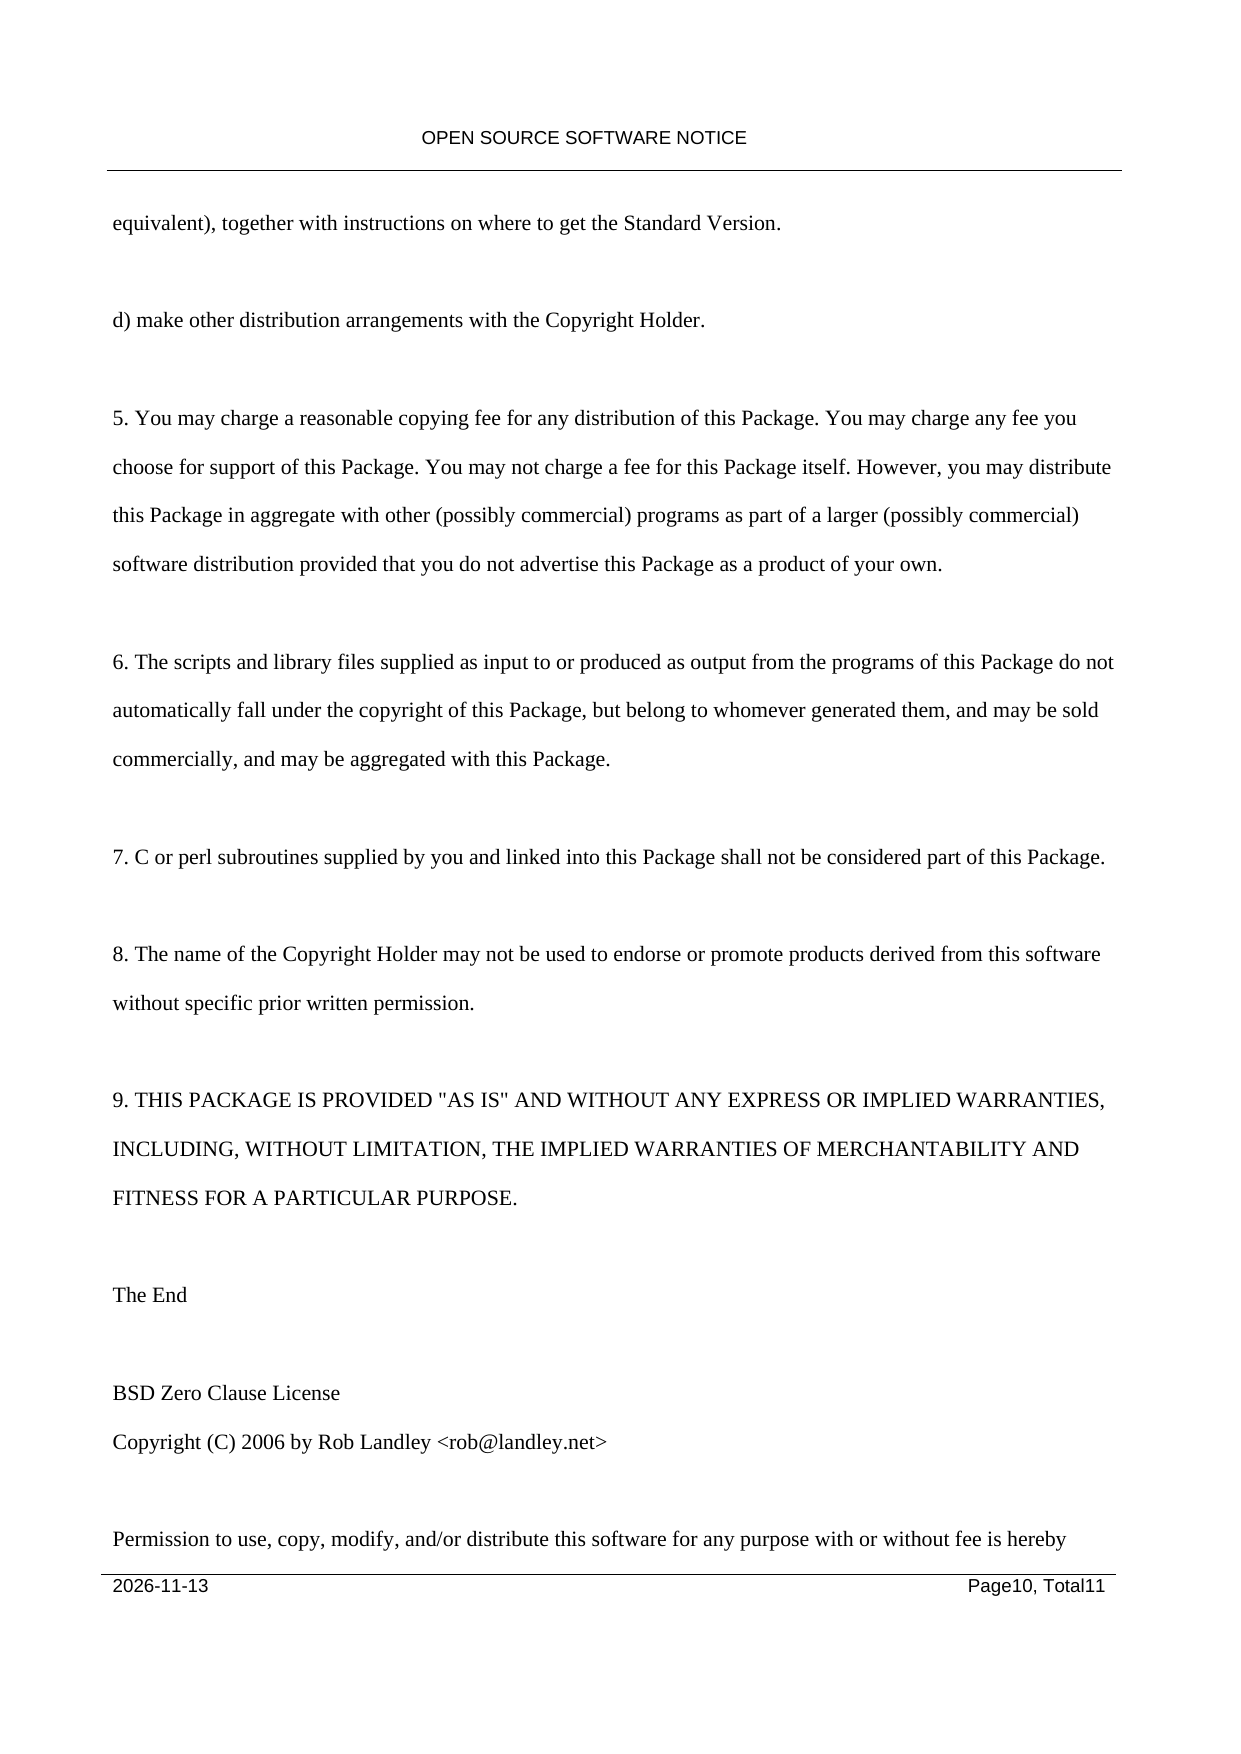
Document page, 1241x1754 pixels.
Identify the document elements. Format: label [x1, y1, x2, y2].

text [112, 206, 1128, 1555]
